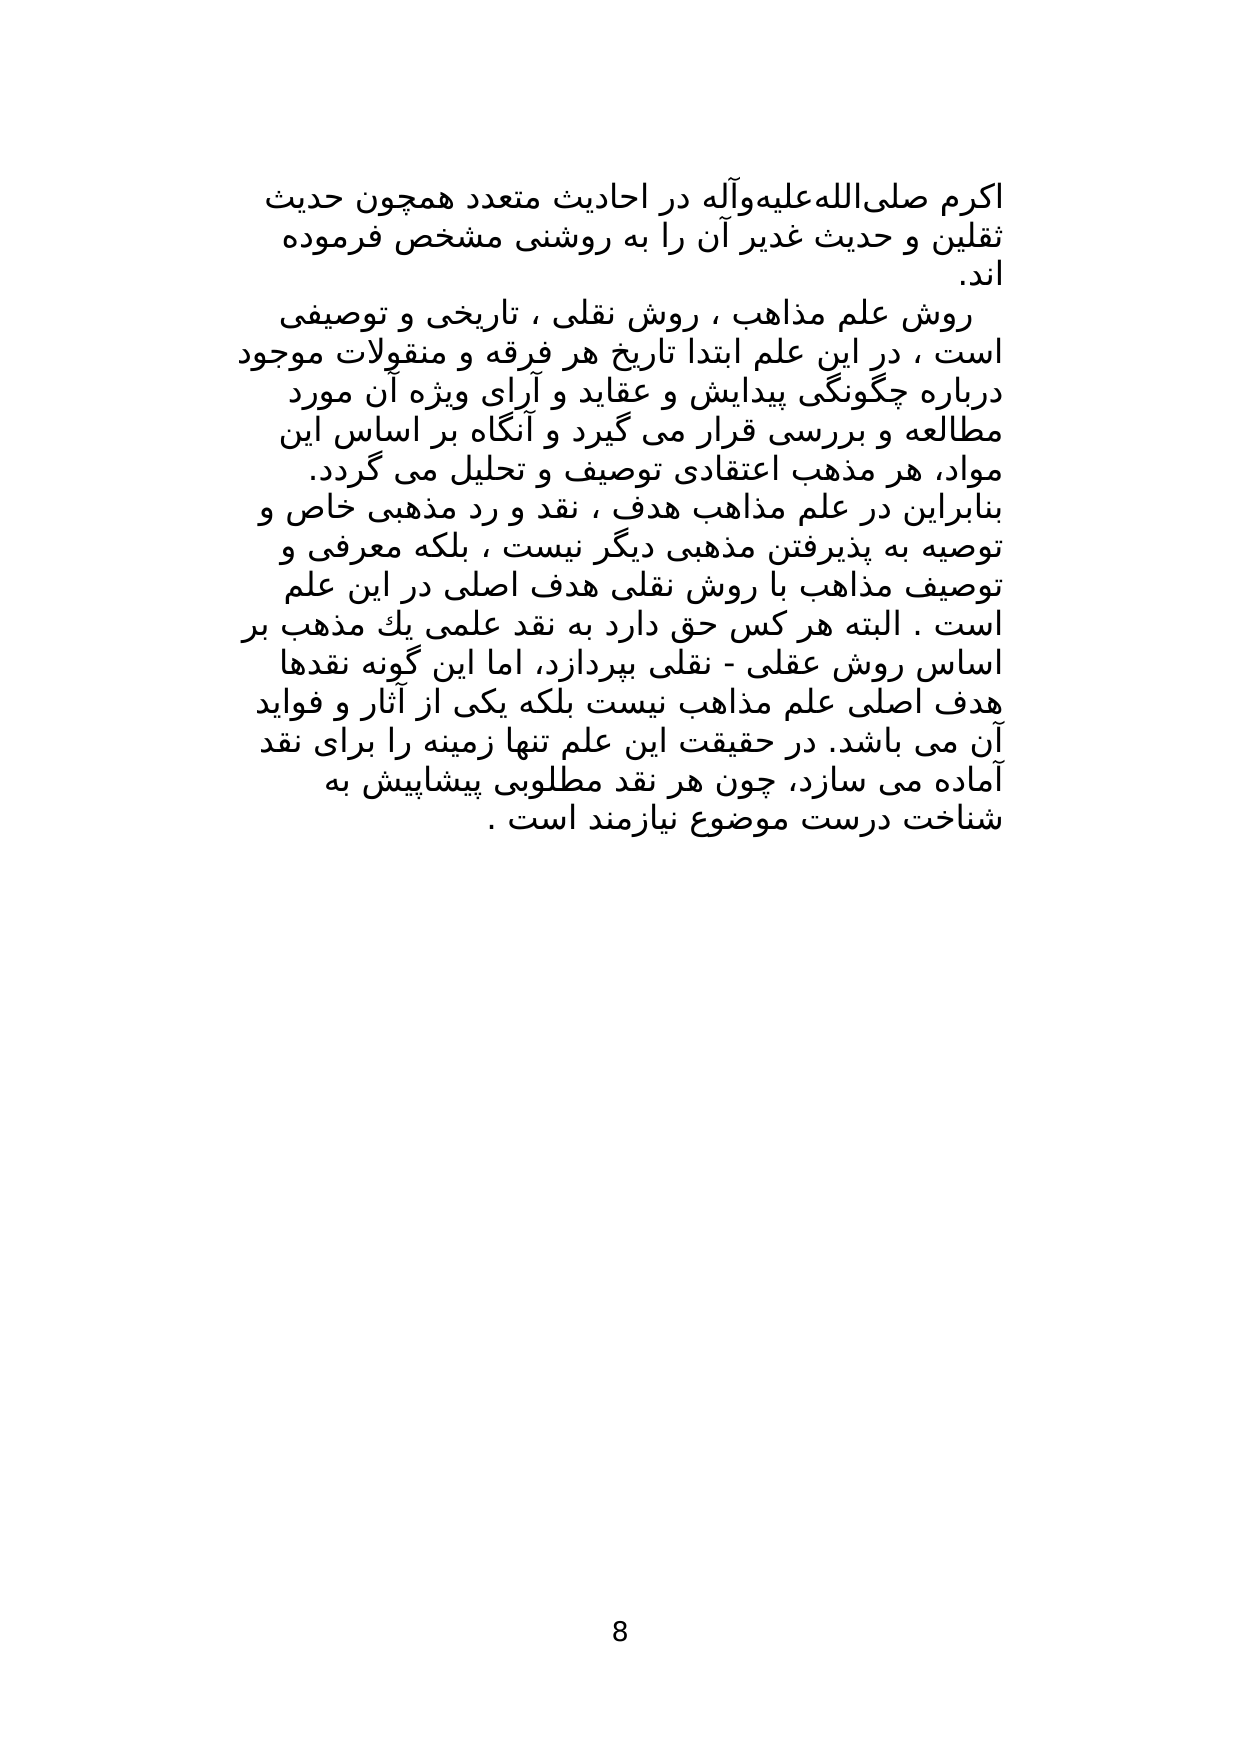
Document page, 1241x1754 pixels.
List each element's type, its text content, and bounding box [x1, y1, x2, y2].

text روش علم مذاهب ، روش نقلى ، تاريخى و توصيفى است ، در اين علم ابتدا تاريخ هر فرقه و منقولات موجود درباره چگونگى پيدايش و عقايد و آراى ويژه آن مورد مطالعه و بررسى قرار مى گيرد و آنگاه بر اساس اين مواد، هر مذهب اعتقادى توصيف و تحليل مى گردد. بنابراين در علم مذاهب هدف ، نقد و رد مذهبى خاص و توصيه به پذيرفتن مذهبى ديگر نيست ، بلكه معرفى و توصيف مذاهب با روش نقلى هدف اصلى در اين علم است . البته هر كس حق دارد به نقد علمى يك مذهب بر اساس روش عقلى - نقلى بپردازد، اما اين گونه نقدها هدف اصلى علم مذاهب نيست بلكه يكى از آثار و فوايد آن مى باشد. در حقيقت اين علم تنها زمينه را براى نقد آماده مى سازد، چون هر نقد مطلوبى پيشاپيش به شناخت درست موضوع نيازمند است . [236, 294, 1004, 838]
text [236, 177, 1004, 294]
